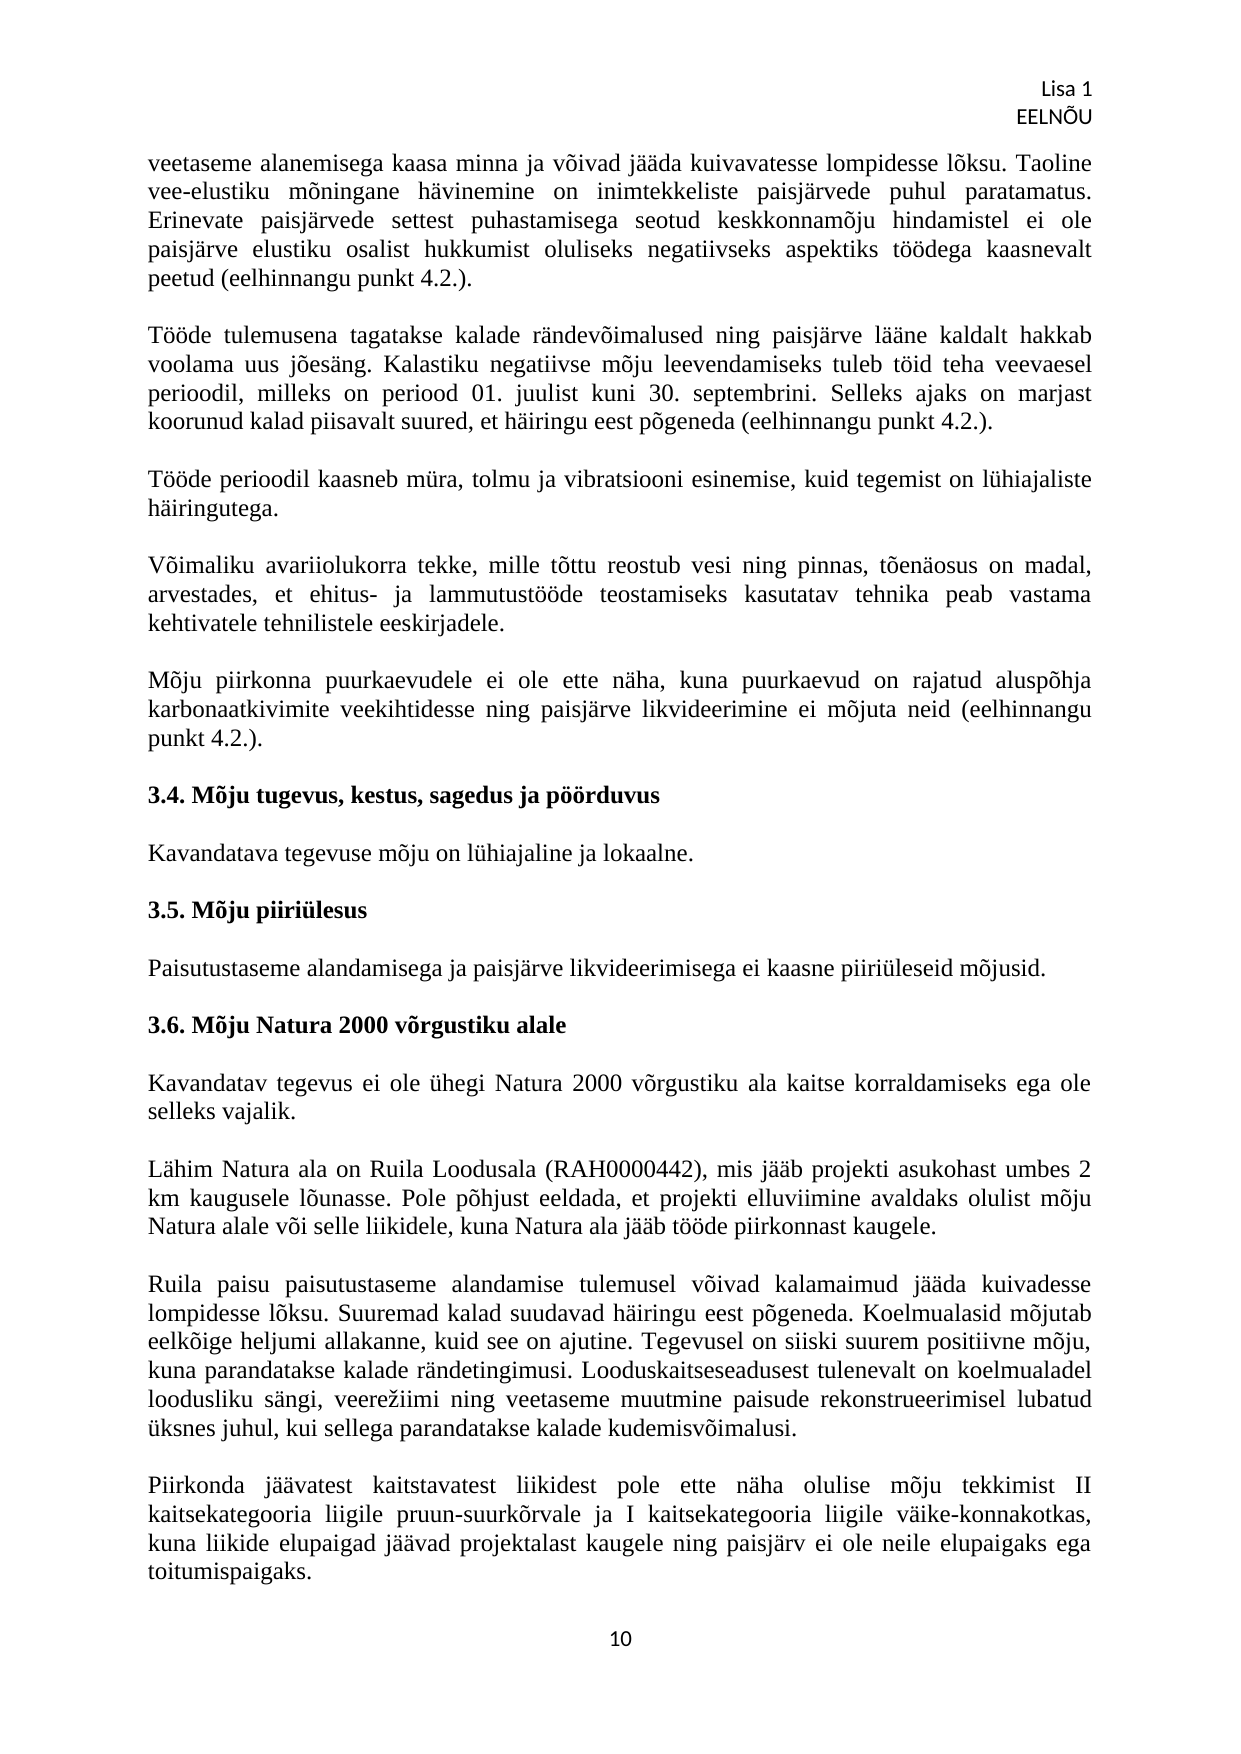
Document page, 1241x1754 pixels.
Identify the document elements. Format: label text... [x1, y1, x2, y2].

text Mõju piirkonna puurkaevudele ei ole ette näha, kuna puurkaevud on rajatud aluspõhja karbonaatkivimite veekihtidesse ning paisjärve likvideerimine ei mõjuta neid (eelhinnangu punkt 4.2.). [148, 665, 1093, 751]
text Lähim Natura ala on Ruila Loodusala (RAH0000442), mis jääb projekti asukohast umbes 2 km kaugusele lõunasse. Pole põhjust eeldada, et projekti elluviimine avaldaks olulist mõju Natura alale või selle liikidele, kuna Natura ala jääb tööde piirkonnast kaugele. [148, 1154, 1093, 1240]
text Tööde perioodil kaasneb müra, tolmu ja vibratsiooni esinemise, kuid tegemist on lühiajaliste häiringutega. [148, 464, 1093, 521]
text Kavandatava tegevuse mõju on lühiajaline ja lokaalne. [148, 838, 1093, 866]
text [148, 148, 1093, 291]
text 3.4. Mõju tugevus, kestus, sagedus ja pöörduvus [148, 780, 1093, 809]
text Kavandatav tegevus ei ole ühegi Natura 2000 võrgustiku ala kaitse korraldamiseks ega ole selleks vajalik. [148, 1068, 1093, 1125]
text Ruila paisu paisutustaseme alandamise tulemusel võivad kalamaimud jääda kuivadesse lompidesse lõksu. Suuremad kalad suudavad häiringu eest põgeneda. Koelmualasid mõjutab eelkõige heljumi allakanne, kuid see on ajutine. Tegevusel on siiski suurem positiivne mõju, kuna parandatakse kalade rändetingimusi. Looduskaitseseadusest tulenevalt on koelmualadel loodusliku sängi, veerežiimi ning veetaseme muutmine paisude rekonstrueerimisel lubatud üksnes juhul, kui sellega parandatakse kalade kudemisvõimalusi. [148, 1269, 1093, 1441]
text Paisutustaseme alandamisega ja paisjärve likvideerimisega ei kaasne piiriüleseid mõjusid. [148, 953, 1093, 981]
text 3.5. Mõju piiriülesus [148, 895, 1093, 924]
text 3.6. Mõju Natura 2000 võrgustiku alale [148, 1010, 1093, 1039]
text Piirkonda jäävatest kaitstavatest liikidest pole ette näha olulise mõju tekkimist II kaitsekategooria liigile pruun-suurkõrvale ja I kaitsekategooria liigile väike-konnakotkas, kuna liikide elupaigad jäävad projektalast kaugele ning paisjärv ei ole neile elupaigaks ega toitumispaigaks. [148, 1470, 1093, 1585]
text Tööde tulemusena tagatakse kalade rändevõimalused ning paisjärve lääne kaldalt hakkab voolama uus jõesäng. Kalastiku negatiivse mõju leevendamiseks tuleb töid teha veevaesel perioodil, milleks on periood 01. juulist kuni 30. septembrini. Selleks ajaks on marjast koorunud kalad piisavalt suured, et häiringu eest põgeneda (eelhinnangu punkt 4.2.). [148, 320, 1093, 435]
text Võimaliku avariiolukorra tekke, mille tõttu reostub vesi ning pinnas, tõenäosus on madal, arvestades, et ehitus- ja lammutustööde teostamiseks kasutatav tehnika peab vastama kehtivatele tehnilistele eeskirjadele. [148, 550, 1093, 636]
